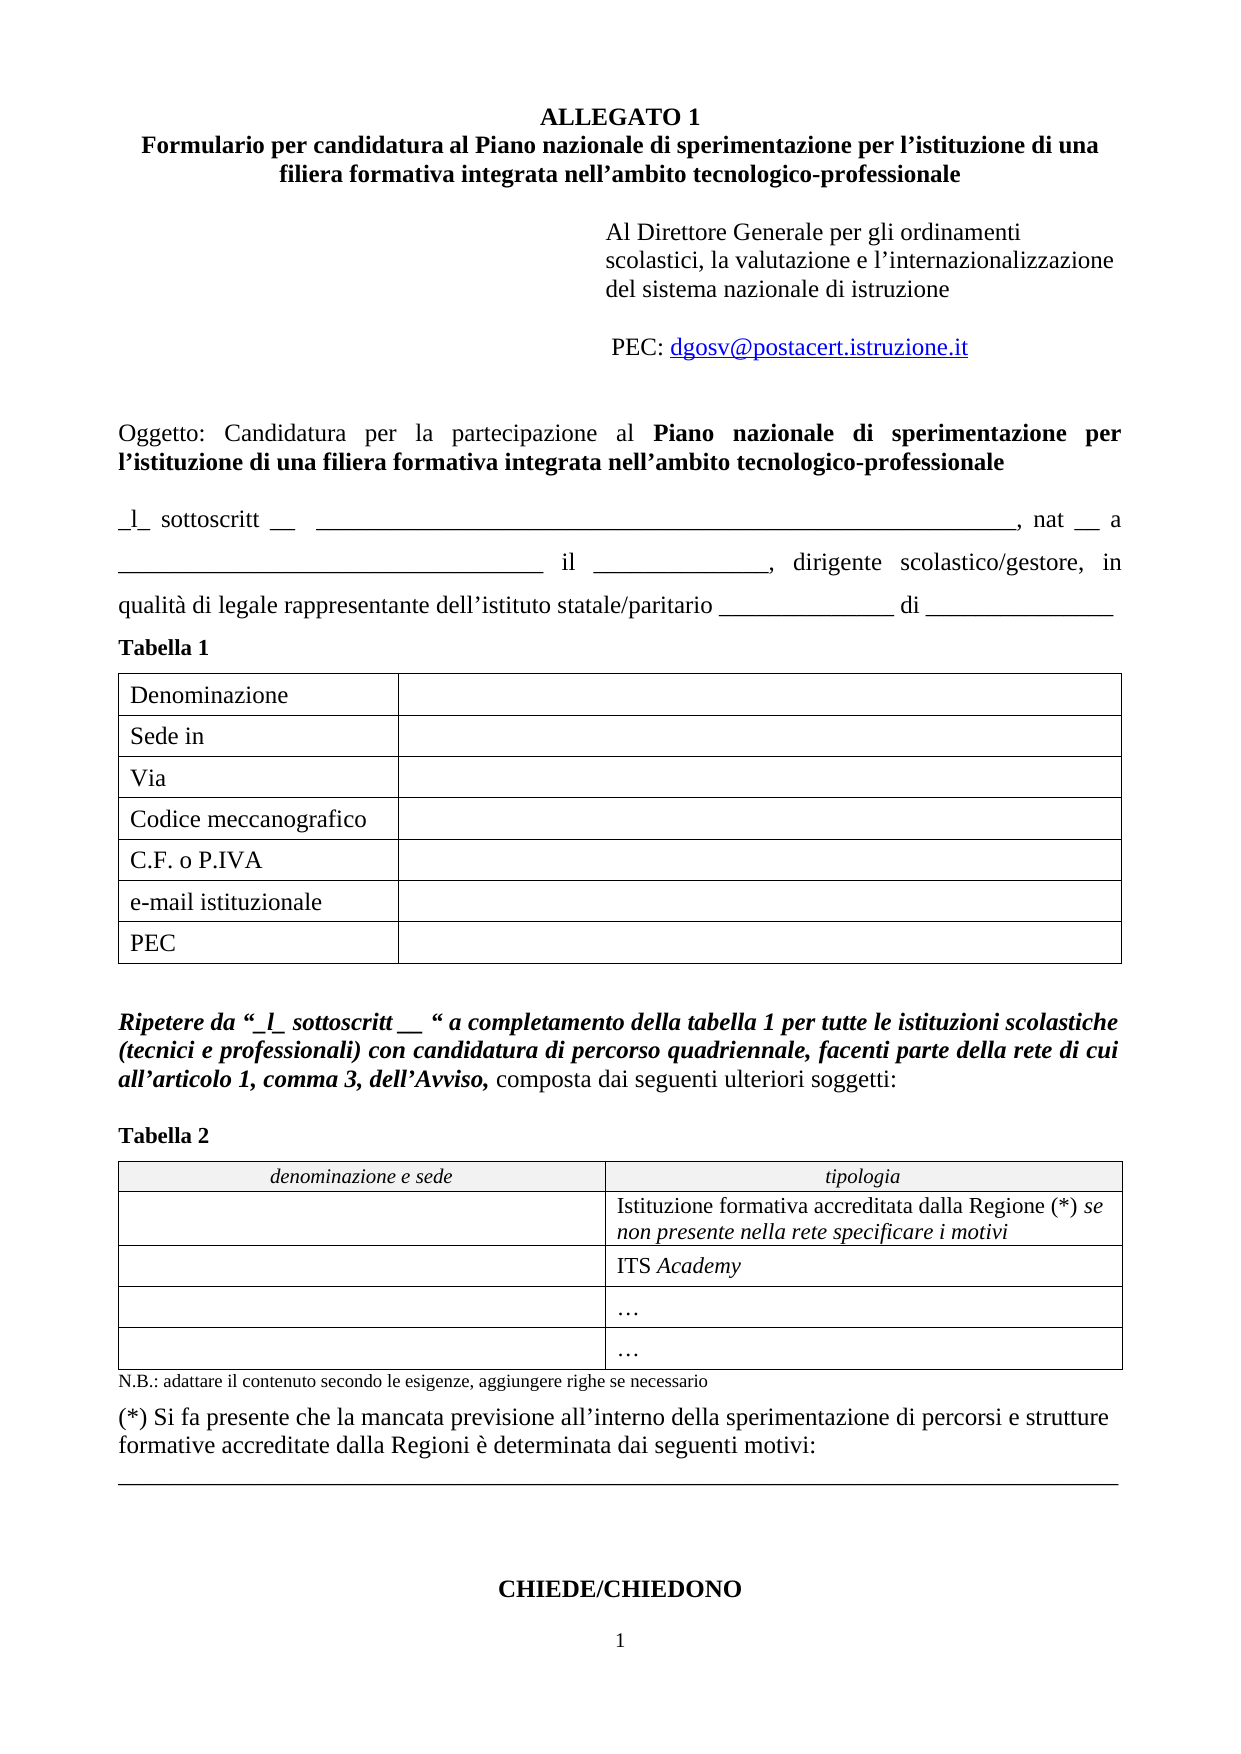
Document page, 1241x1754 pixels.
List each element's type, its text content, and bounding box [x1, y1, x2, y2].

table_cell [119, 1192, 605, 1244]
text Tabella 2 [118, 1122, 1122, 1148]
text PEC: dgosv@postacert.istruzione.it [413, 332, 1122, 361]
table_cell [399, 757, 1121, 797]
text ________________________________________________________________________________ [118, 1459, 1122, 1488]
table_header tipologia [606, 1162, 1122, 1191]
table_cell [119, 1328, 605, 1368]
table_cell e-mail istituzionale [119, 881, 398, 921]
table_cell … [606, 1328, 1122, 1368]
text ALLEGATO 1 [118, 102, 1122, 131]
table_cell [399, 840, 1121, 880]
text N.B.: adattare il contenuto secondo le esigenze, aggiungere righe se necessario [118, 1370, 1122, 1391]
table_cell Codice meccanografico [119, 798, 398, 838]
text Formulario per candidatura al Piano nazionale di sperimentazione per l’istituzione di una filiera formativa integrata nell’ambito tecnologico-professionale [118, 131, 1122, 188]
table_cell Istituzione formativa accreditata dalla Regione (*) se non presente nella rete specificare i motivi [606, 1192, 1122, 1244]
table_cell ITS Academy [606, 1246, 1122, 1286]
table_cell [399, 716, 1121, 756]
text (*) Si fa presente che la mancata previsione all’interno della sperimentazione di percorsi e strutture formative accreditate dalla Regioni è determinata dai seguenti motivi: [118, 1402, 1122, 1459]
table_header [399, 674, 1121, 714]
table_cell PEC [119, 922, 398, 963]
table_cell [399, 798, 1121, 838]
text Ripetere da “_l_ sottoscritt __ “ a completamento della tabella 1 per tutte le istituzioni scolastiche (tecnici e professionali) con candidatura di percorso quadriennale, facenti parte della rete di cui all’articolo 1, comma 3, dell’Avviso, composta dai seguenti ulteriori soggetti: [118, 1007, 1122, 1093]
text Tabella 1 [118, 634, 1122, 660]
text CHIEDE/CHIEDONO [118, 1574, 1122, 1603]
text del sistema nazionale di istruzione [605, 274, 1122, 303]
table_header Denominazione [119, 674, 398, 714]
table_cell … [606, 1287, 1122, 1327]
table_cell [119, 1246, 605, 1286]
text Al Direttore Generale per gli ordinamenti scolastici, la valutazione e l’internazionalizzazione [605, 217, 1122, 274]
table_header denominazione e sede [119, 1162, 605, 1191]
text Oggetto: Candidatura per la partecipazione al Piano nazionale di sperimentazione per l’istituzione di una filiera formativa integrata nell’ambito tecnologico-professionale [118, 418, 1122, 476]
table_cell [119, 1287, 605, 1327]
table_cell Via [119, 757, 398, 797]
table_cell Sede in [119, 716, 398, 756]
table_cell [399, 922, 1121, 963]
table_cell C.F. o P.IVA [119, 840, 398, 880]
table_cell [399, 881, 1121, 921]
text _l_ sottoscritt __ ________________________________________________________, nat __ a __________________________________ il ______________, dirigente scolastico/gestore, in qualità di legale rappresentante dell’istituto statale/paritario ______________ di _______________ [118, 504, 1122, 619]
